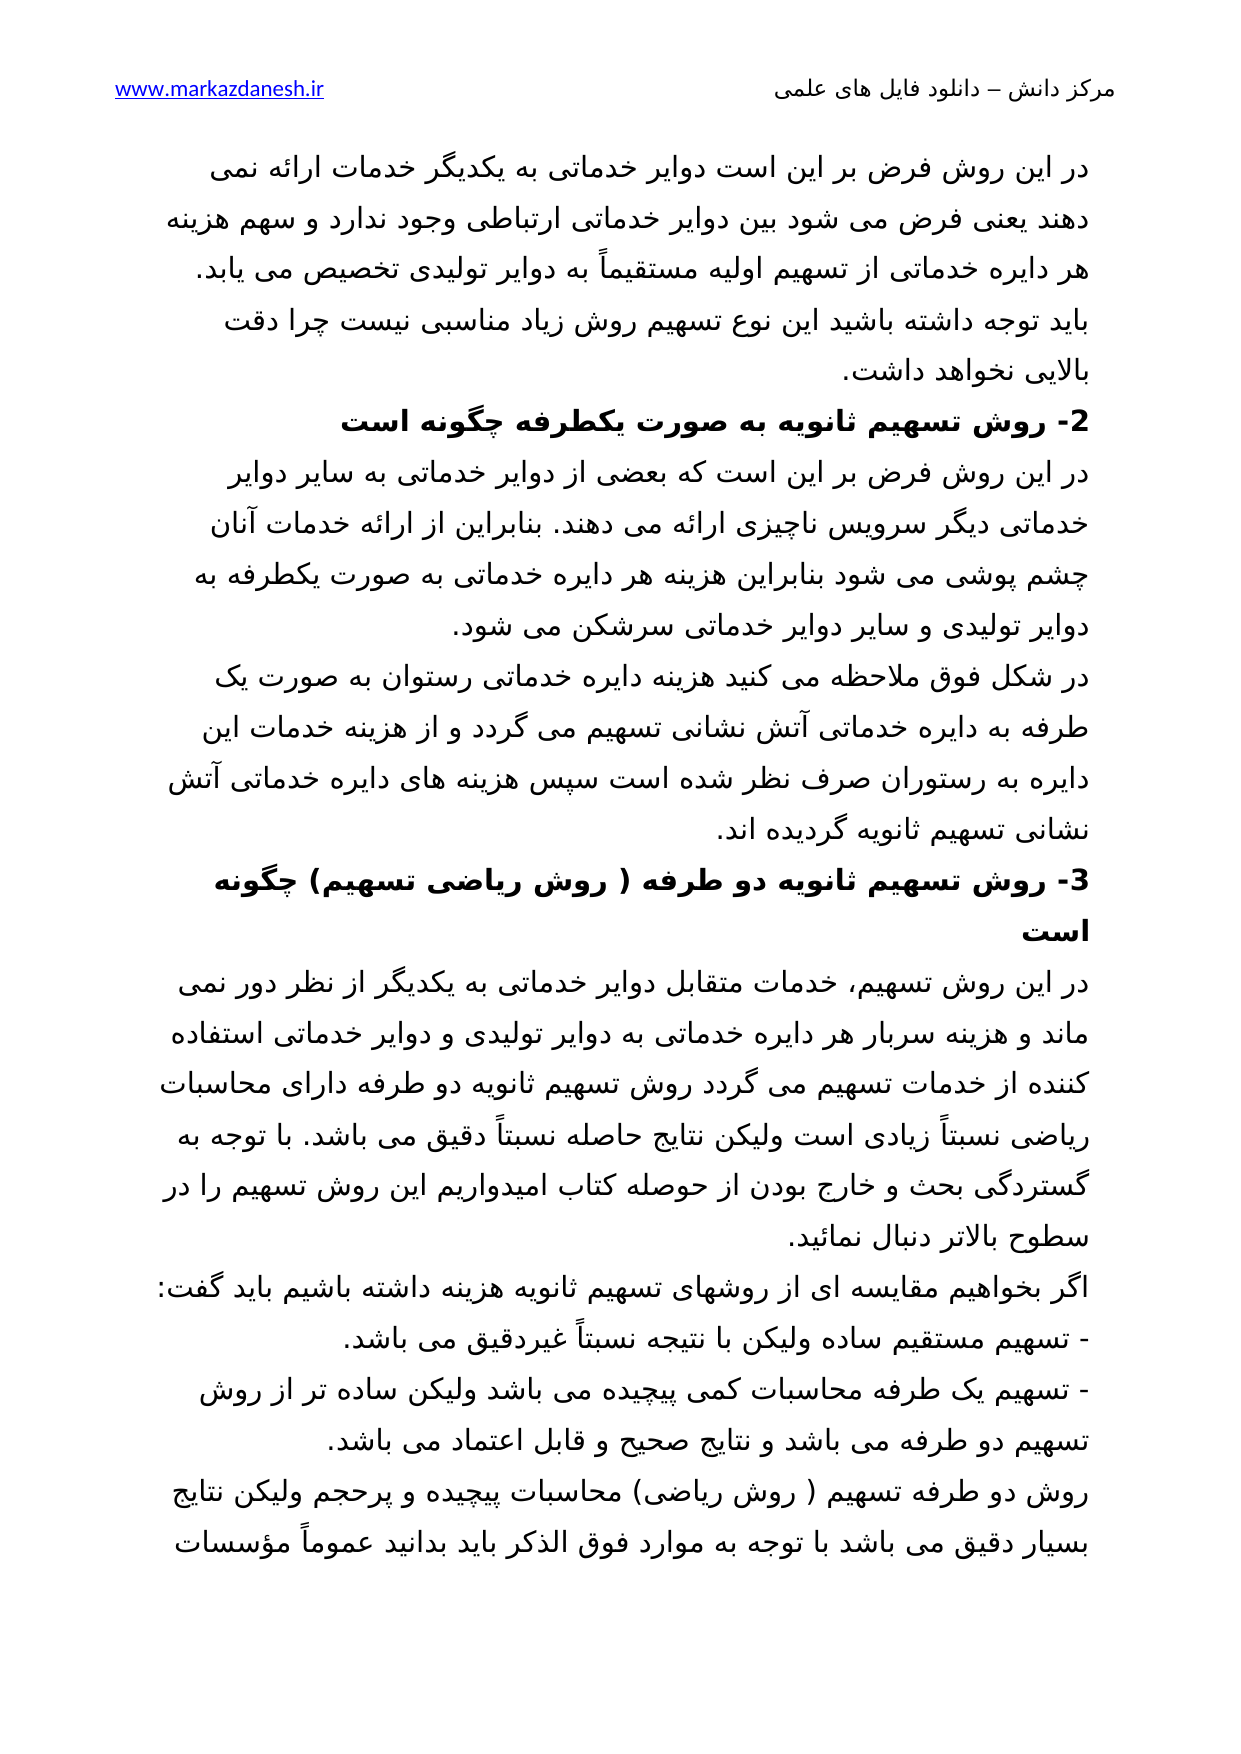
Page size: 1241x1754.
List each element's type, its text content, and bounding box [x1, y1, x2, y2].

text اگر بخواهیم مقایسه ای از روشهای تسهیم ثانویه هزینه داشته باشیم باید گفت: [150, 1271, 1090, 1304]
text در این روش فرض بر این است دوایر خدماتی به یکدیگر خدمات ارائه نمی دهند یعنی فرض می شود بین دوایر خدماتی ارتباطی وجود ندارد و سهم هزینه هر دایره خدماتی از تسهیم اولیه مستقیماً به دوایر تولیدی تخصیص می یابد. [150, 150, 1090, 286]
text در شکل فوق ملاحظه می کنید هزینه دایره خدماتی رستوان به صورت یک طرفه به دایره خدماتی آتش نشانی تسهیم می گردد و از هزینه خدمات این دایره به رستوران صرف نظر شده است سپس هزینه های دایره خدماتی آتش نشانی تسهیم ثانویه گردیده اند. [150, 659, 1090, 846]
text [150, 1474, 1090, 1559]
text باید توجه داشته باشید این نوع تسهیم روش زیاد مناسبی نیست چرا دقت بالایی نخواهد داشت. [150, 303, 1090, 388]
text - تسهیم یک طرفه محاسبات کمی پیچیده می باشد ولیکن ساده تر از روش تسهیم دو طرفه می باشد و نتایج صحیح و قابل اعتماد می باشد. [150, 1372, 1090, 1457]
text در این روش تسهیم، خدمات متقابل دوایر خدماتی به یکدیگر از نظر دور نمی ماند و هزینه سربار هر دایره خدماتی به دوایر تولیدی و دوایر خدماتی استفاده کننده از خدمات تسهیم می گردد روش تسهیم ثانویه دو طرفه دارای محاسبات ریاضی نسبتاً زیادی است ولیکن نتایج حاصله نسبتاً دقیق می باشد. با توجه به گستردگی بحث و خارج بودن از حوصله کتاب امیدواریم این روش تسهیم را در سطوح بالاتر دنبال نمائید. [150, 965, 1090, 1254]
text - تسهیم مستقیم ساده ولیکن با نتیجه نسبتاً غیردقیق می باشد. [150, 1322, 1090, 1356]
text 3- روش تسهیم ثانویه دو طرفه ( روش ریاضی تسهیم) چگونه است [150, 863, 1090, 948]
text در این روش فرض بر این است که بعضی از دوایر خدماتی به سایر دوایر خدماتی دیگر سرویس ناچیزی ارائه می دهند. بنابراین از ارائه خدمات آنان چشم پوشی می شود بنابراین هزینه هر دایره خدماتی به صورت یکطرفه به دوایر تولیدی و سایر دوایر خدماتی سرشکن می شود. [150, 456, 1090, 642]
text 2- روش تسهیم ثانویه به صورت یکطرفه چگونه است [150, 405, 1090, 439]
